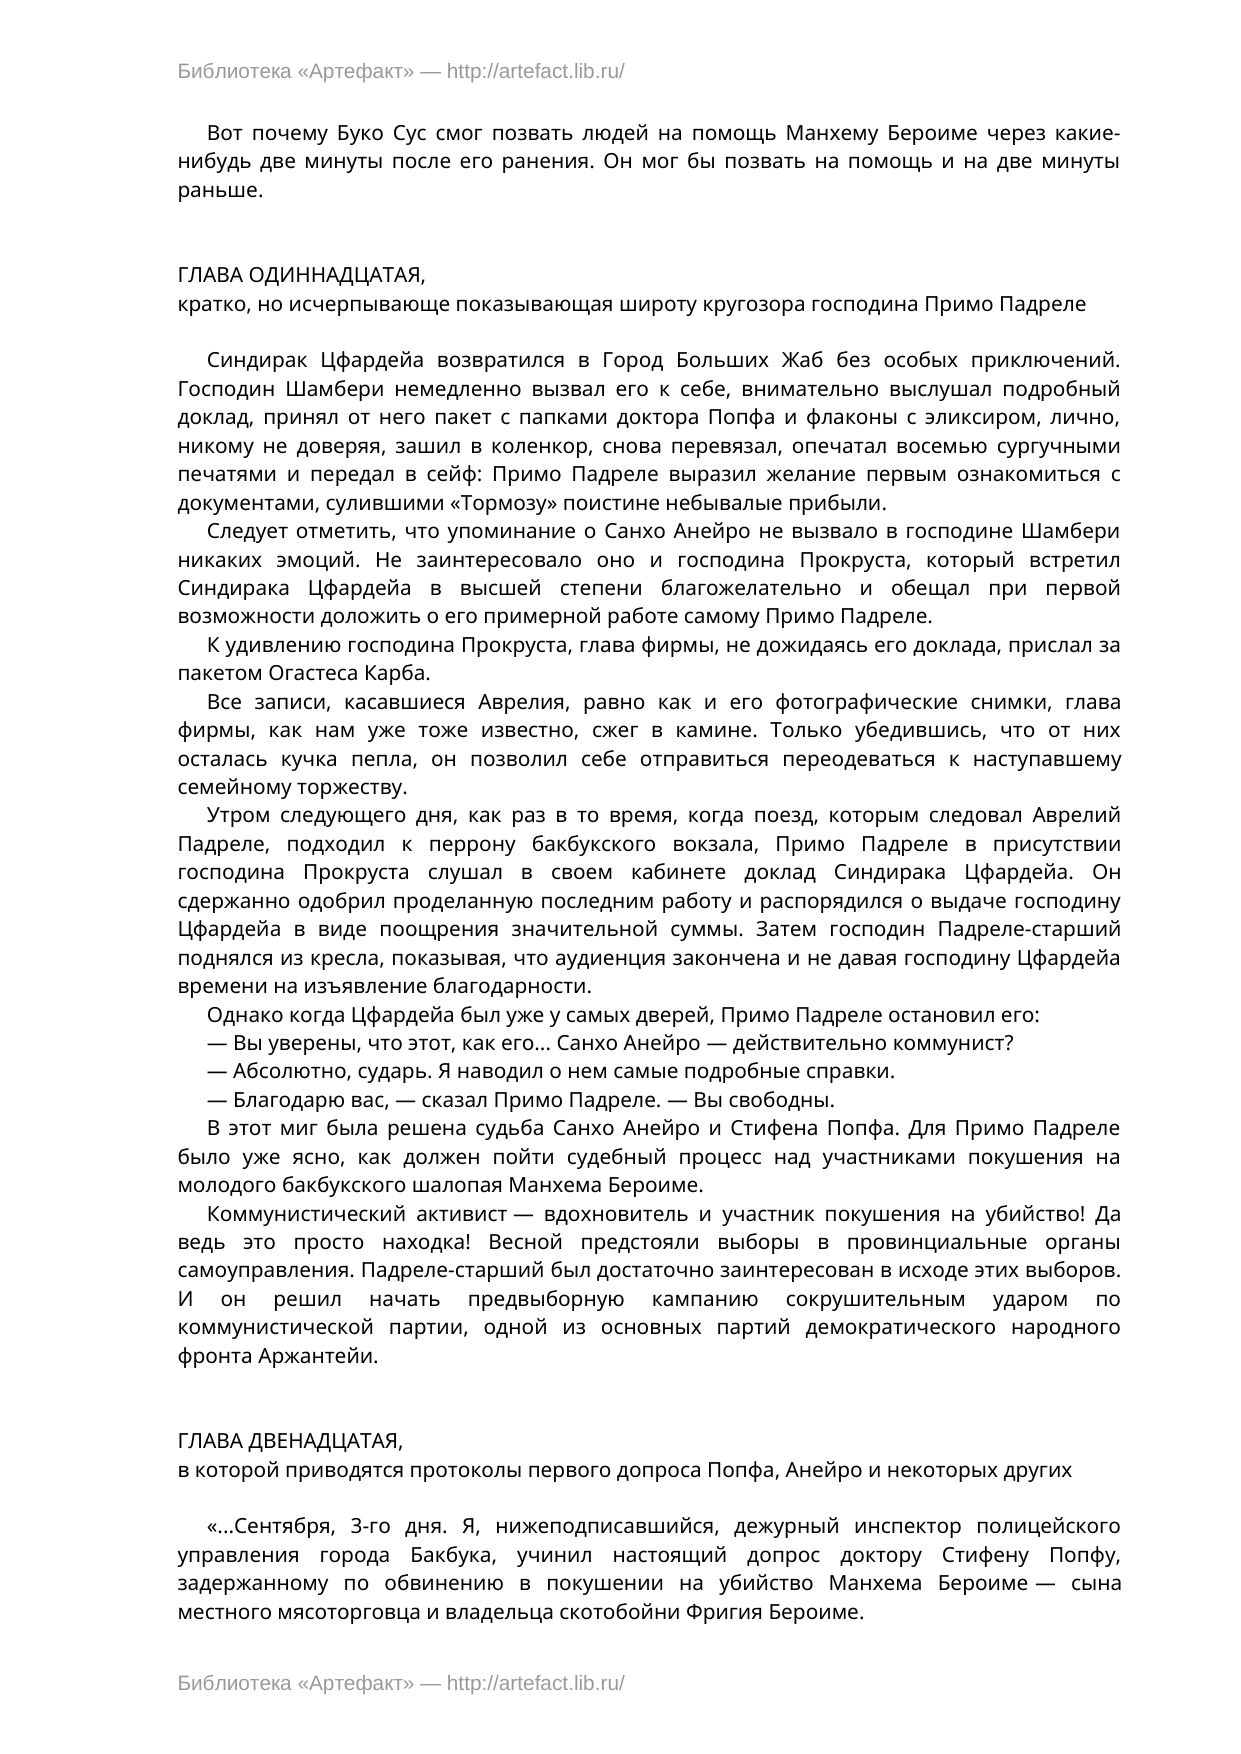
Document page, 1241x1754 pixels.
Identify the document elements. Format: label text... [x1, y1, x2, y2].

text — Вы уверены, что этот, как его... Санхо Анейро — действительно коммунист? [177, 1028, 1122, 1057]
text «...Сентября, 3-го дня. Я, нижеподписавшийся, дежурный инспектор полицейского управления города Бакбука, учинил настоящий допрос доктору Стифену Попфу, задержанному по обвинению в покушении на убийство Манхема Бероиме — сына местного мясоторговца и владельца скотобойни Фригия Бероиме. [177, 1512, 1122, 1625]
subtitle в которой приводятся протоколы первого допроса Попфа, Анейро и некоторых других [177, 1455, 1122, 1483]
text — Благодарю вас, — сказал Примо Падреле. — Вы свободны. [177, 1085, 1122, 1113]
subtitle ГЛАВА ДВЕНАДЦАТАЯ, [177, 1426, 1122, 1455]
text Следует отметить, что упоминание о Санхо Анейро не вызвало в господине Шамбери никаких эмоций. Не заинтересовало оно и господина Прокруста, который встретил Синдирака Цфардейа в высшей степени благожелательно и обещал при первой возможности доложить о его примерной работе самому Примо Падреле. [177, 516, 1122, 630]
text Утром следующего дня, как раз в то время, когда поезд, которым следовал Аврелий Падреле, подходил к перрону бакбукского вокзала, Примо Падреле в присутствии господина Прокруста слушал в своем кабинете доклад Синдирака Цфардейа. Он сдержанно одобрил проделанную последним работу и распорядился о выдаче господину Цфардейа в виде поощрения значительной суммы. Затем господин Падреле-старший поднялся из кресла, показывая, что аудиенция закончена и не давая господину Цфардейа времени на изъявление благодарности. [177, 801, 1122, 1000]
text — Абсолютно, сударь. Я наводил о нем самые подробные справки. [177, 1057, 1122, 1085]
subtitle ГЛАВА ОДИННАДЦАТАЯ, [177, 260, 1122, 289]
text В этот миг была решена судьба Санхо Анейро и Стифена Попфа. Для Примо Падреле было уже ясно, как должен пойти судебный процесс над участниками покушения на молодого бакбукского шалопая Манхема Бероиме. [177, 1113, 1122, 1199]
text Однако когда Цфардейа был уже у самых дверей, Примо Падреле остановил его: [177, 1000, 1122, 1028]
text Все записи, касавшиеся Аврелия, равно как и его фотографические снимки, глава фирмы, как нам уже тоже известно, сжег в камине. Только убедившись, что от них осталась кучка пепла, он позволил себе отправиться переодеваться к наступавшему семейному торжеству. [177, 687, 1122, 801]
subtitle кратко, но исчерпывающе показывающая широту кругозора господина Примо Падреле [177, 289, 1122, 317]
text Вот почему Буко Сус смог позвать людей на помощь Манхему Бероиме через какие-нибудь две минуты после его ранения. Он мог бы позвать на помощь и на две минуты раньше. [177, 118, 1122, 203]
text Синдирак Цфардейа возвратился в Город Больших Жаб без особых приключений. Господин Шамбери немедленно вызвал его к себе, внимательно выслушал подробный доклад, принял от него пакет с папками доктора Попфа и флаконы с эликсиром, лично, никому не доверяя, зашил в коленкор, снова перевязал, опечатал восемью сургучными печатями и передал в сейф: Примо Падреле выразил желание первым ознакомиться с документами, сулившими «Тормозу» поистине небывалые прибыли. [177, 346, 1122, 516]
text К удивлению господина Прокруста, глава фирмы, не дожидаясь его доклада, прислал за пакетом Огастеса Карба. [177, 630, 1122, 687]
text Коммунистический активист — вдохновитель и участник покушения на убийство! Да ведь это просто находка! Весной предстояли выборы в провинциальные органы самоуправления. Падреле-старший был достаточно заинтересован в исходе этих выборов. И он решил начать предвыборную кампанию сокрушительным ударом по коммунистической партии, одной из основных партий демократического народного фронта Аржантейи. [177, 1199, 1122, 1369]
